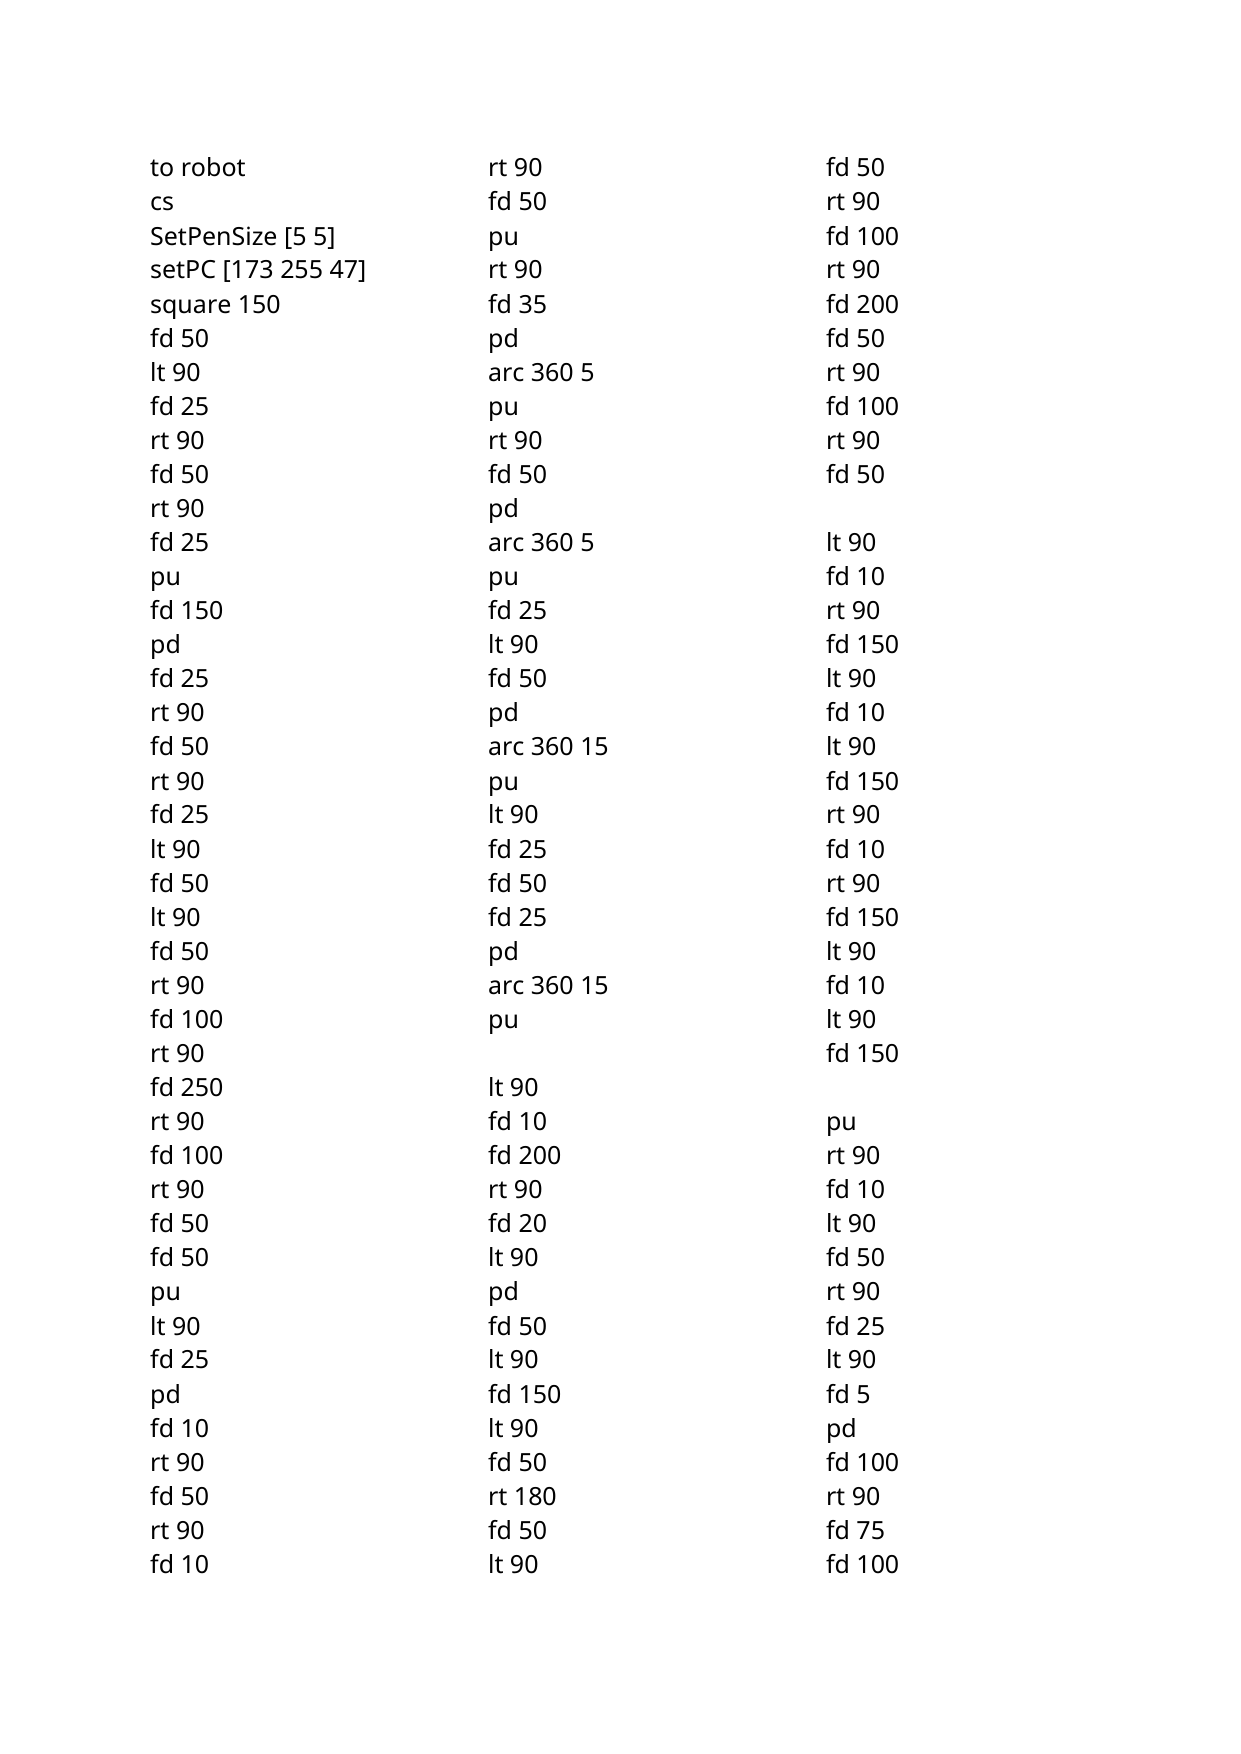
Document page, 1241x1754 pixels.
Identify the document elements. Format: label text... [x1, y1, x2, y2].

text rt 90 [150, 763, 414, 797]
text fd 25 [150, 525, 414, 559]
text arc 360 5 [488, 525, 752, 559]
text fd 10 [826, 695, 1090, 729]
text fd 50 [150, 1478, 414, 1512]
text lt 90 [150, 899, 414, 933]
text rt 90 [150, 422, 414, 457]
text fd 150 [826, 627, 1090, 661]
text rt 180 [488, 1478, 752, 1512]
text fd 50 [488, 1444, 752, 1478]
text lt 90 [826, 1002, 1090, 1036]
text square 150 [150, 286, 414, 320]
text fd 50 [488, 1512, 752, 1547]
text rt 90 [826, 865, 1090, 899]
text fd 25 [488, 831, 752, 865]
text pu [488, 388, 752, 422]
text lt 90 [826, 729, 1090, 763]
text lt 90 [150, 354, 414, 388]
text fd 50 [488, 457, 752, 491]
text fd 200 [826, 286, 1090, 320]
text fd 50 [150, 1240, 414, 1274]
text lt 90 [488, 1240, 752, 1274]
text pu [488, 218, 752, 252]
text rt 90 [488, 252, 752, 286]
text fd 50 [150, 320, 414, 354]
text lt 90 [826, 1206, 1090, 1240]
text fd 100 [826, 388, 1090, 422]
text rt 90 [150, 1172, 414, 1206]
text fd 10 [826, 559, 1090, 593]
text fd 35 [488, 286, 752, 320]
text rt 90 [150, 1444, 414, 1478]
text fd 50 [150, 729, 414, 763]
text rt 90 [150, 491, 414, 525]
text rt 90 [826, 797, 1090, 831]
text rt 90 [826, 593, 1090, 627]
text rt 90 [488, 1172, 752, 1206]
text lt 90 [826, 933, 1090, 967]
text lt 90 [826, 661, 1090, 695]
text pd [488, 1274, 752, 1308]
text fd 50 [826, 1240, 1090, 1274]
text fd 100 [150, 1138, 414, 1172]
text pd [488, 320, 752, 354]
text rt 90 [488, 150, 752, 184]
text pd [150, 627, 414, 661]
text rt 90 [150, 1104, 414, 1138]
text fd 150 [826, 899, 1090, 933]
text fd 25 [488, 593, 752, 627]
text fd 50 [488, 661, 752, 695]
text pu [150, 559, 414, 593]
text pu [488, 559, 752, 593]
text pd [150, 1376, 414, 1410]
text rt 90 [826, 1138, 1090, 1172]
text lt 90 [826, 1342, 1090, 1376]
text pu [826, 1104, 1090, 1138]
text rt 90 [150, 1036, 414, 1070]
text rt 90 [826, 354, 1090, 388]
text fd 250 [150, 1070, 414, 1104]
text pd [488, 491, 752, 525]
text rt 90 [150, 695, 414, 729]
text lt 90 [150, 831, 414, 865]
text fd 50 [150, 457, 414, 491]
text lt 90 [488, 1342, 752, 1376]
text fd 5 [826, 1376, 1090, 1410]
text fd 50 [826, 457, 1090, 491]
text fd 10 [150, 1547, 414, 1581]
text pd [826, 1410, 1090, 1444]
text rt 90 [826, 1274, 1090, 1308]
text fd 25 [150, 1342, 414, 1376]
text fd 25 [488, 899, 752, 933]
text fd 20 [488, 1206, 752, 1240]
text lt 90 [488, 1547, 752, 1581]
text pd [488, 695, 752, 729]
text cs [150, 184, 414, 218]
text pu [488, 1002, 752, 1036]
text to robot [150, 150, 414, 184]
text lt 90 [150, 1308, 414, 1342]
text fd 10 [826, 967, 1090, 1002]
text fd 75 [826, 1512, 1090, 1547]
text fd 50 [826, 320, 1090, 354]
text fd 50 [488, 184, 752, 218]
text arc 360 15 [488, 729, 752, 763]
text setPC [173 255 47] [150, 252, 414, 286]
text fd 150 [826, 1036, 1090, 1070]
text rt 90 [826, 422, 1090, 457]
text fd 100 [826, 1444, 1090, 1478]
text fd 100 [826, 1547, 1090, 1581]
text fd 50 [488, 865, 752, 899]
text SetPenSize [5 5] [150, 218, 414, 252]
text fd 50 [826, 150, 1090, 184]
text fd 25 [150, 797, 414, 831]
text fd 150 [826, 763, 1090, 797]
text fd 25 [150, 661, 414, 695]
text fd 100 [826, 218, 1090, 252]
text fd 150 [150, 593, 414, 627]
text pu [150, 1274, 414, 1308]
text fd 200 [488, 1138, 752, 1172]
text pu [488, 763, 752, 797]
text lt 90 [488, 1070, 752, 1104]
text rt 90 [826, 252, 1090, 286]
text fd 50 [150, 865, 414, 899]
text fd 100 [150, 1002, 414, 1036]
text rt 90 [488, 422, 752, 457]
text fd 50 [488, 1308, 752, 1342]
text fd 10 [826, 831, 1090, 865]
text arc 360 15 [488, 967, 752, 1002]
text fd 10 [488, 1104, 752, 1138]
text rt 90 [826, 184, 1090, 218]
text lt 90 [826, 525, 1090, 559]
text lt 90 [488, 797, 752, 831]
text fd 10 [150, 1410, 414, 1444]
text lt 90 [488, 627, 752, 661]
text pd [488, 933, 752, 967]
text fd 50 [150, 1206, 414, 1240]
text rt 90 [150, 1512, 414, 1547]
text rt 90 [150, 967, 414, 1002]
text rt 90 [826, 1478, 1090, 1512]
text fd 10 [826, 1172, 1090, 1206]
text fd 25 [150, 388, 414, 422]
text fd 25 [826, 1308, 1090, 1342]
text arc 360 5 [488, 354, 752, 388]
text fd 50 [150, 933, 414, 967]
text fd 150 [488, 1376, 752, 1410]
text lt 90 [488, 1410, 752, 1444]
